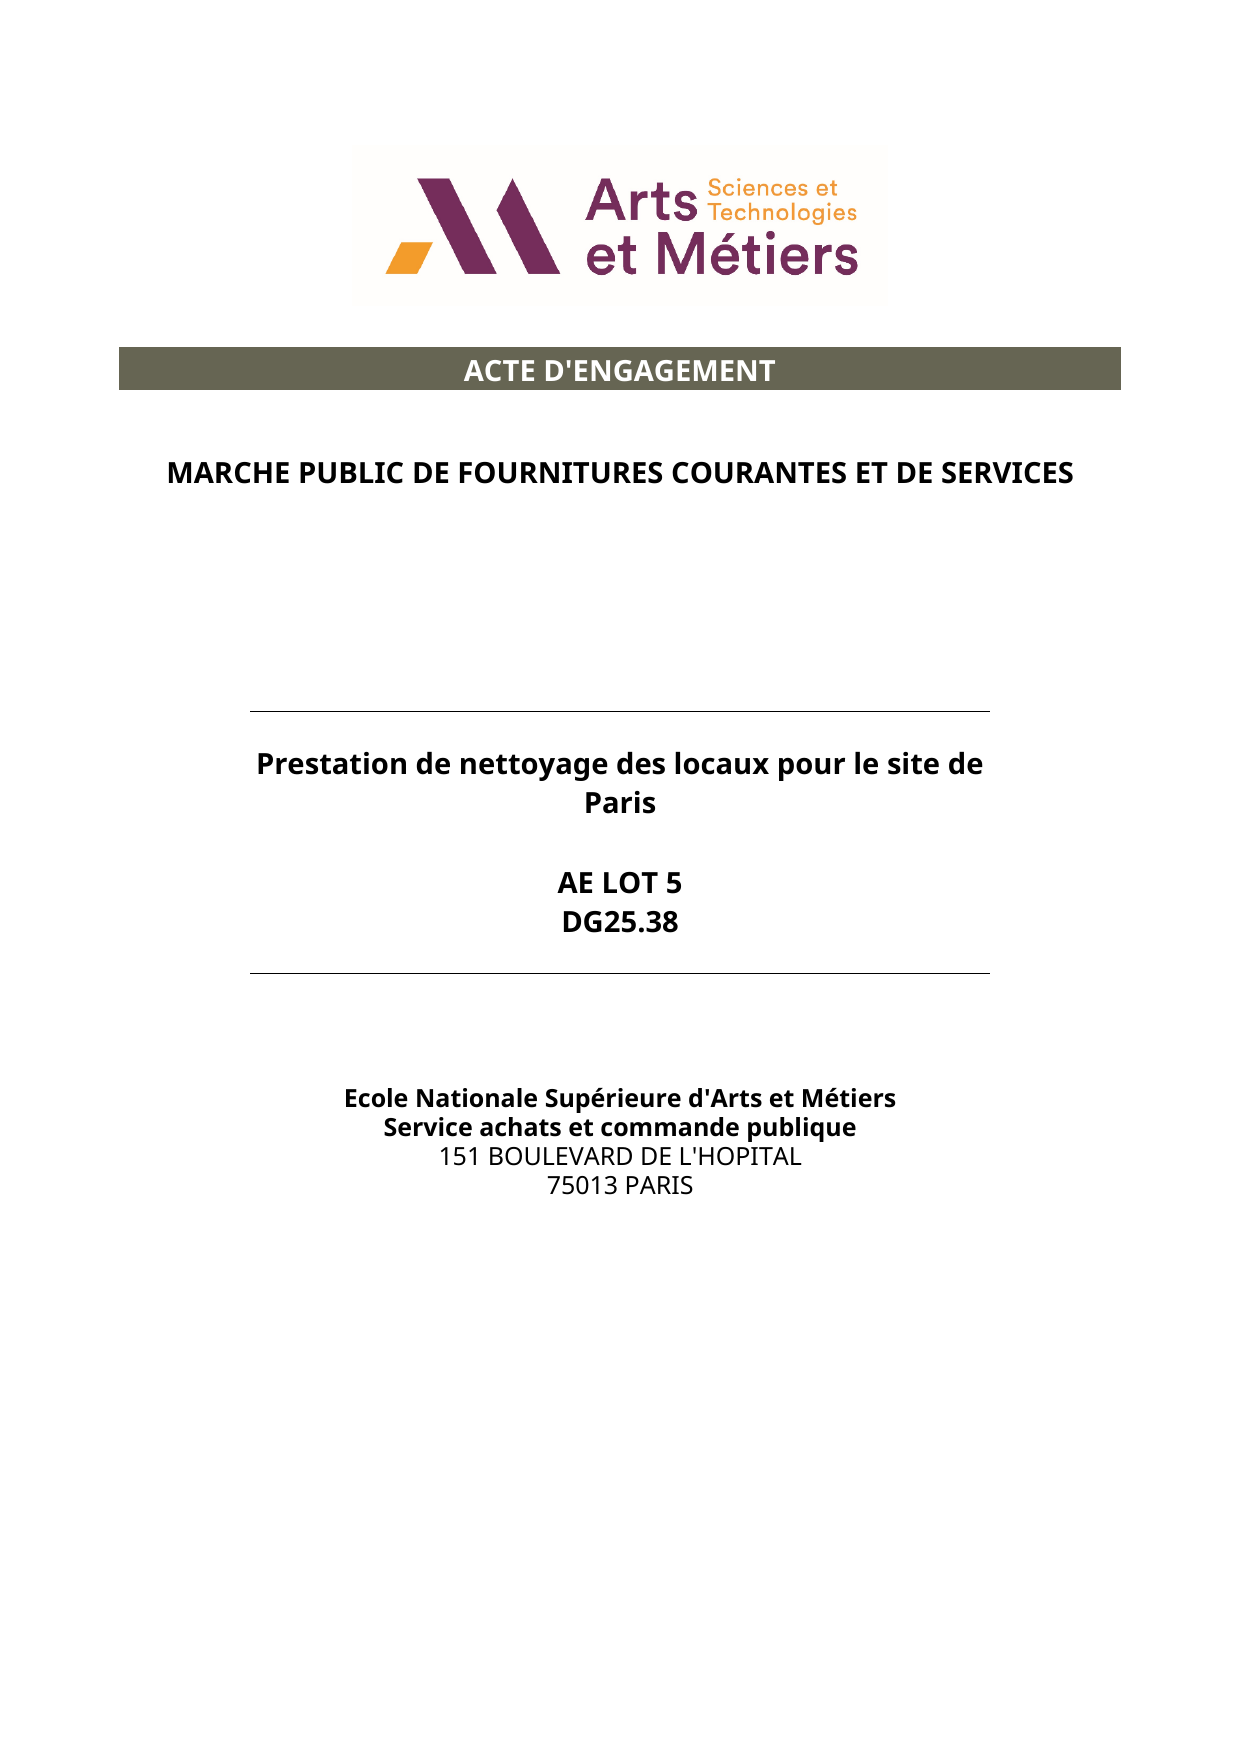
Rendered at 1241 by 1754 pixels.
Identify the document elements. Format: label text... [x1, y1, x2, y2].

text MARCHE PUBLIC DE FOURNITURES COURANTES ET DE SERVICES [119, 452, 1121, 492]
table_header ACTE D'ENGAGEMENT [119, 347, 1121, 390]
text 151 BOULEVARD DE L'HOPITAL [119, 1142, 1121, 1171]
picture [352, 145, 888, 306]
text Ecole Nationale Supérieure d'Arts et Métiers [119, 1084, 1121, 1113]
table_header Prestation de nettoyage des locaux pour le site de Paris AE LOT 5 DG25.38 [250, 712, 989, 973]
text Service achats et commande publique [119, 1113, 1121, 1142]
text 75013 PARIS [119, 1171, 1121, 1200]
